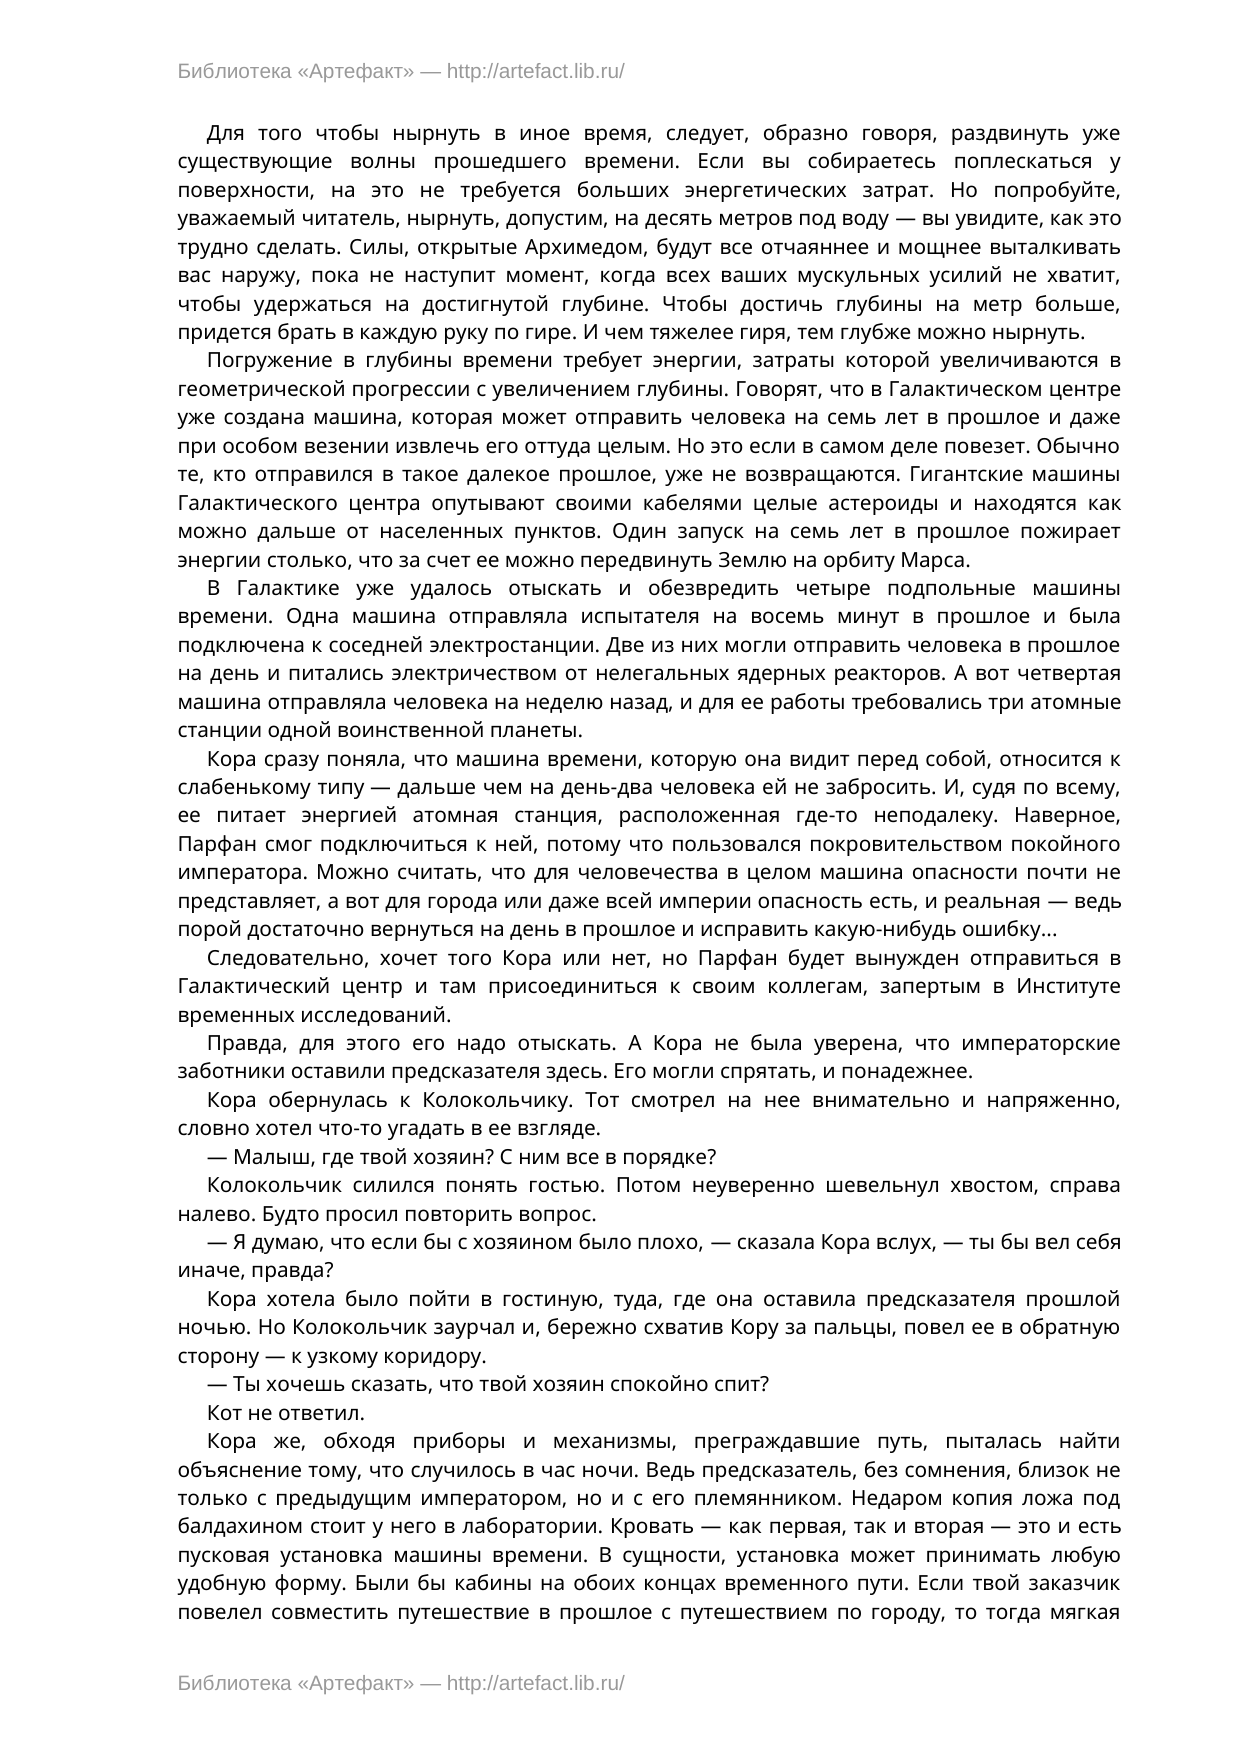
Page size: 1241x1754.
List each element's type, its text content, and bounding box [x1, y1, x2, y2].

text Кора сразу поняла, что машина времени, которую она видит перед собой, относится к слабенькому типу — дальше чем на день-два человека ей не забросить. И, судя по всему, ее питает энергией атомная станция, расположенная где-то неподалеку. Наверное, Парфан смог подключиться к ней, потому что пользовался покровительством покойного императора. Можно считать, что для человечества в целом машина опасности почти не представляет, а вот для города или даже всей империи опасность есть, и реальная — ведь порой достаточно вернуться на день в прошлое и исправить какую-нибудь ошибку... [177, 744, 1122, 943]
text — Я думаю, что если бы с хозяином было плохо, — сказала Кора вслух, — ты бы вел себя иначе, правда? [177, 1227, 1122, 1284]
text — Малыш, где твой хозяин? С ним все в порядке? [177, 1142, 1122, 1170]
text Следовательно, хочет того Кора или нет, но Парфан будет вынужден отправиться в Галактический центр и там присоединиться к своим коллегам, запертым в Институте временных исследований. [177, 943, 1122, 1028]
text Правда, для этого его надо отыскать. А Кора не была уверена, что императорские заботники оставили предсказателя здесь. Его могли спрятать, и понадежнее. [177, 1028, 1122, 1085]
text Погружение в глубины времени требует энергии, затраты которой увеличиваются в геометрической прогрессии с увеличением глубины. Говорят, что в Галактическом центре уже создана машина, которая может отправить человека на семь лет в прошлое и даже при особом везении извлечь его оттуда целым. Но это если в самом деле повезет. Обычно те, кто отправился в такое далекое прошлое, уже не возвращаются. Гигантские машины Галактического центра опутывают своими кабелями целые астероиды и находятся как можно дальше от населенных пунктов. Один запуск на семь лет в прошлое пожирает энергии столько, что за счет ее можно передвинуть Землю на орбиту Марса. [177, 346, 1122, 573]
text Кора обернулась к Колокольчику. Тот смотрел на нее внимательно и напряженно, словно хотел что-то угадать в ее взгляде. [177, 1085, 1122, 1142]
text Для того чтобы нырнуть в иное время, следует, образно говоря, раздвинуть уже существующие волны прошедшего времени. Если вы собираетесь поплескаться у поверхности, на это не требуется больших энергетических затрат. Но попробуйте, уважаемый читатель, нырнуть, допустим, на десять метров под воду — вы увидите, как это трудно сделать. Силы, открытые Архимедом, будут все отчаяннее и мощнее выталкивать вас наружу, пока не наступит момент, когда всех ваших мускульных усилий не хватит, чтобы удержаться на достигнутой глубине. Чтобы достичь глубины на метр больше, придется брать в каждую руку по гире. И чем тяжелее гиря, тем глубже можно нырнуть. [177, 118, 1122, 346]
text Кора хотела было пойти в гостиную, туда, где она оставила предсказателя прошлой ночью. Но Колокольчик заурчал и, бережно схватив Кору за пальцы, повел ее в обратную сторону — к узкому коридору. [177, 1284, 1122, 1369]
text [177, 1426, 1122, 1625]
text В Галактике уже удалось отыскать и обезвредить четыре подпольные машины времени. Одна машина отправляла испытателя на восемь минут в прошлое и была подключена к соседней электростанции. Две из них могли отправить человека в прошлое на день и питались электричеством от нелегальных ядерных реакторов. А вот четвертая машина отправляла человека на неделю назад, и для ее работы требовались три атомные станции одной воинственной планеты. [177, 573, 1122, 744]
text — Ты хочешь сказать, что твой хозяин спокойно спит? [177, 1369, 1122, 1398]
text Колокольчик силился понять гостью. Потом неуверенно шевельнул хвостом, справа налево. Будто просил повторить вопрос. [177, 1170, 1122, 1227]
text Кот не ответил. [177, 1398, 1122, 1426]
